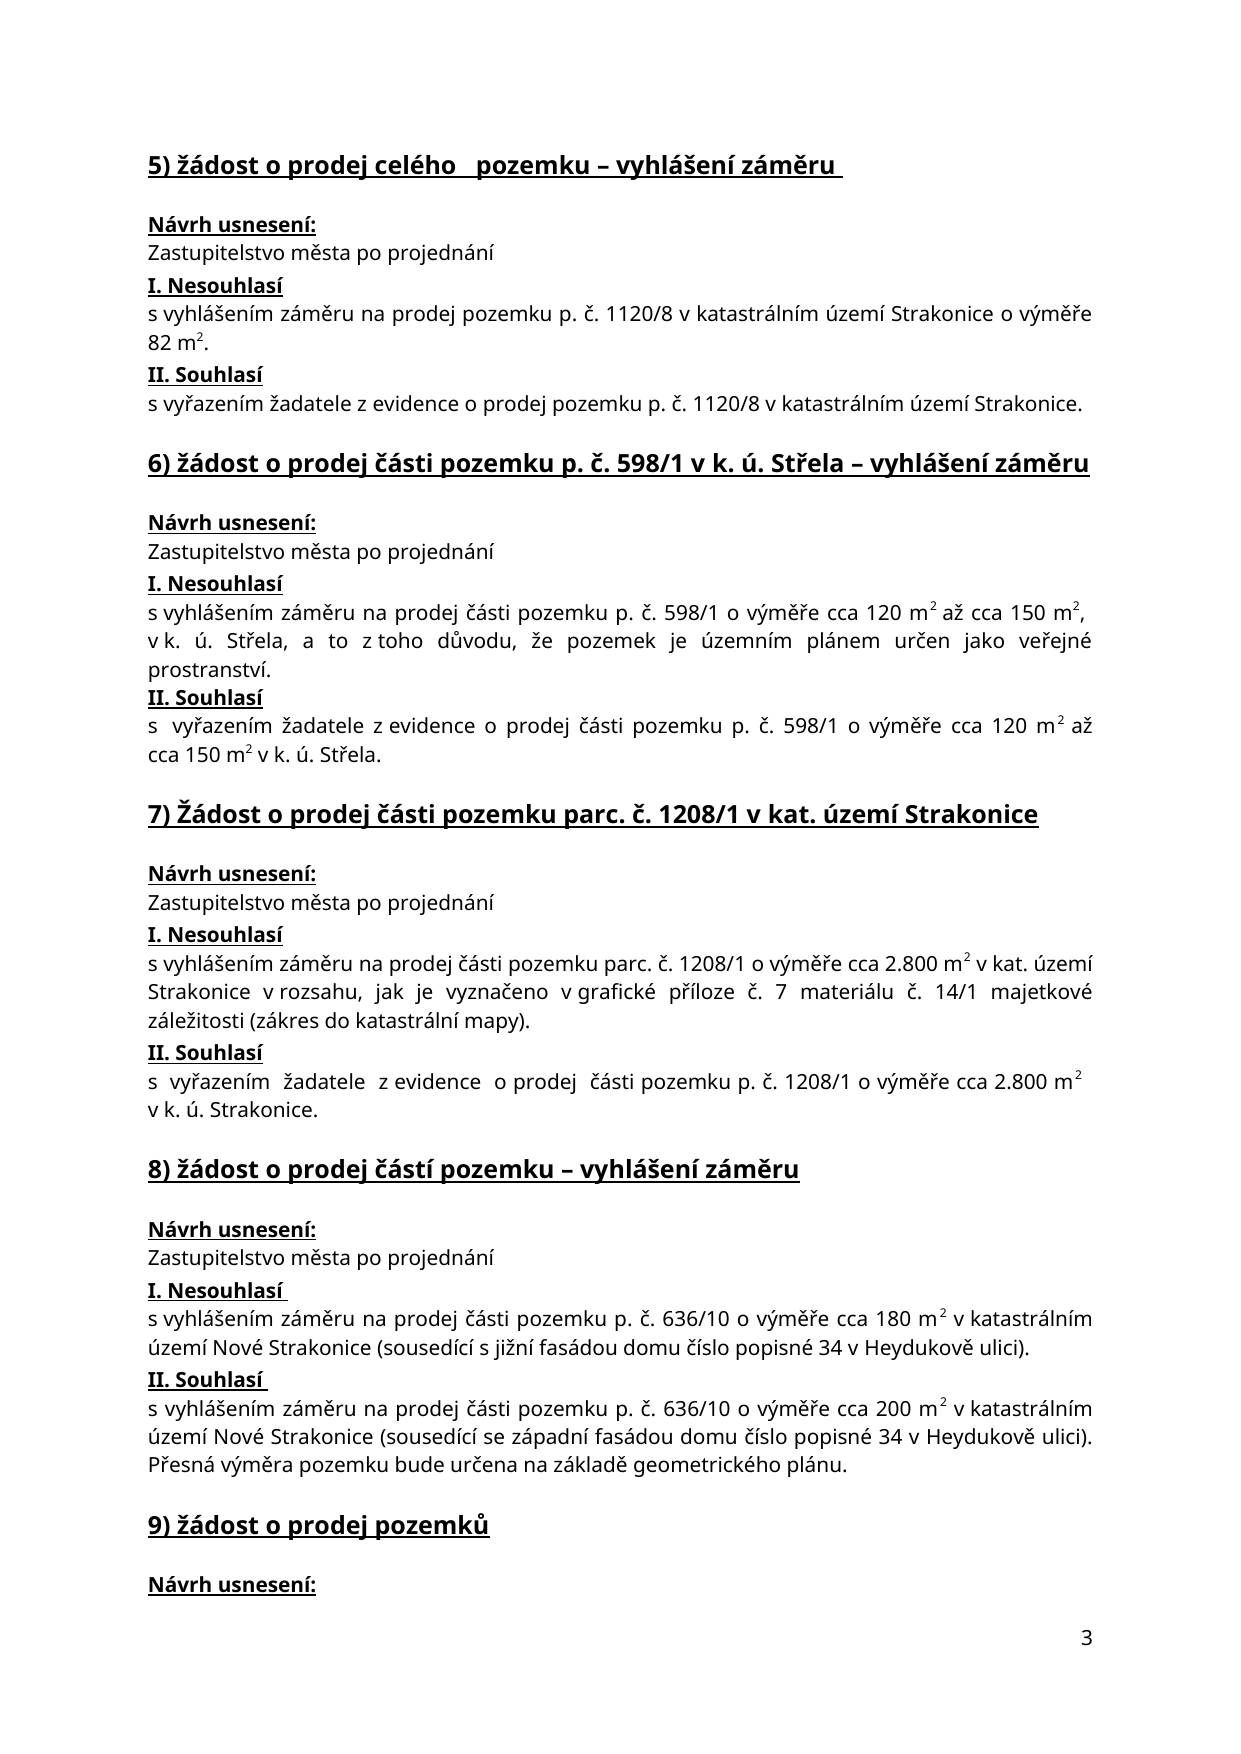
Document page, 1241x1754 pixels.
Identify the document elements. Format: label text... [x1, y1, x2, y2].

text s vyřazením žadatele z evidence o prodej části pozemku p. č. 1208/1 o výměře cca 2.800 m2 v k. ú. Strakonice. [148, 1067, 1093, 1124]
text s vyhlášením záměru na prodej části pozemku p. č. 598/1 o výměře cca 120 m2 až cca 150 m2, v k. ú. Střela, a to z toho důvodu, že pozemek je územním plánem určen jako veřejné prostranství. II. Souhlasí [148, 598, 1093, 712]
text Zastupitelstvo města po projednání [148, 1243, 1093, 1272]
text s vyhlášením záměru na prodej pozemku p. č. 1120/8 v katastrálním území Strakonice o výměře 82 m2. [148, 299, 1093, 356]
subtitle I. Nesouhlasí [148, 921, 1093, 949]
subtitle 8) žádost o prodej částí pozemku – vyhlášení záměru [148, 1152, 1093, 1186]
subtitle 9) žádost o prodej pozemků [148, 1507, 1093, 1541]
subtitle 5) žádost o prodej celého pozemku – vyhlášení záměru [148, 148, 1093, 182]
text s vyhlášením záměru na prodej části pozemku p. č. 636/10 o výměře cca 180 m2 v katastrálním území Nové Strakonice (sousedící s jižní fasádou domu číslo popisné 34 v Heydukově ulici). [148, 1304, 1093, 1361]
subtitle 6) žádost o prodej části pozemku p. č. 598/1 v k. ú. Střela – vyhlášení záměru [148, 446, 1093, 480]
text Návrh usnesení: [148, 508, 1093, 537]
text s vyřazením žadatele z evidence o prodej části pozemku p. č. 598/1 o výměře cca 120 m2 až cca 150 m2 v k. ú. Střela. [148, 712, 1093, 768]
subtitle II. Souhlasí [148, 1365, 1093, 1394]
text Zastupitelstvo města po projednání [148, 888, 1093, 916]
subtitle 7) Žádost o prodej části pozemku parc. č. 1208/1 v kat. území Strakonice [148, 797, 1093, 831]
text s vyřazením žadatele z evidence o prodej pozemku p. č. 1120/8 v katastrálním území Strakonice. [148, 389, 1093, 417]
subtitle I. Nesouhlasí [148, 569, 1093, 598]
text Návrh usnesení: [148, 1215, 1093, 1243]
subtitle I. Nesouhlasí [148, 271, 1093, 299]
text Návrh usnesení: [148, 1570, 1093, 1598]
subtitle II. Souhlasí [148, 1038, 1093, 1067]
text s vyhlášením záměru na prodej části pozemku p. č. 636/10 o výměře cca 200 m2 v katastrálním území Nové Strakonice (sousedící se západní fasádou domu číslo popisné 34 v Heydukově ulici). Přesná výměra pozemku bude určena na základě geometrického plánu. [148, 1394, 1093, 1479]
text Zastupitelstvo města po projednání [148, 238, 1093, 267]
text s vyhlášením záměru na prodej části pozemku parc. č. 1208/1 o výměře cca 2.800 m2 v kat. území Strakonice v rozsahu, jak je vyznačeno v grafické příloze č. 7 materiálu č. 14/1 majetkové záležitosti (zákres do katastrální mapy). [148, 949, 1093, 1034]
subtitle II. Souhlasí [148, 361, 1093, 389]
text Zastupitelstvo města po projednání [148, 537, 1093, 565]
text Návrh usnesení: [148, 210, 1093, 238]
text Návrh usnesení: [148, 859, 1093, 888]
subtitle I. Nesouhlasí [148, 1276, 1093, 1304]
